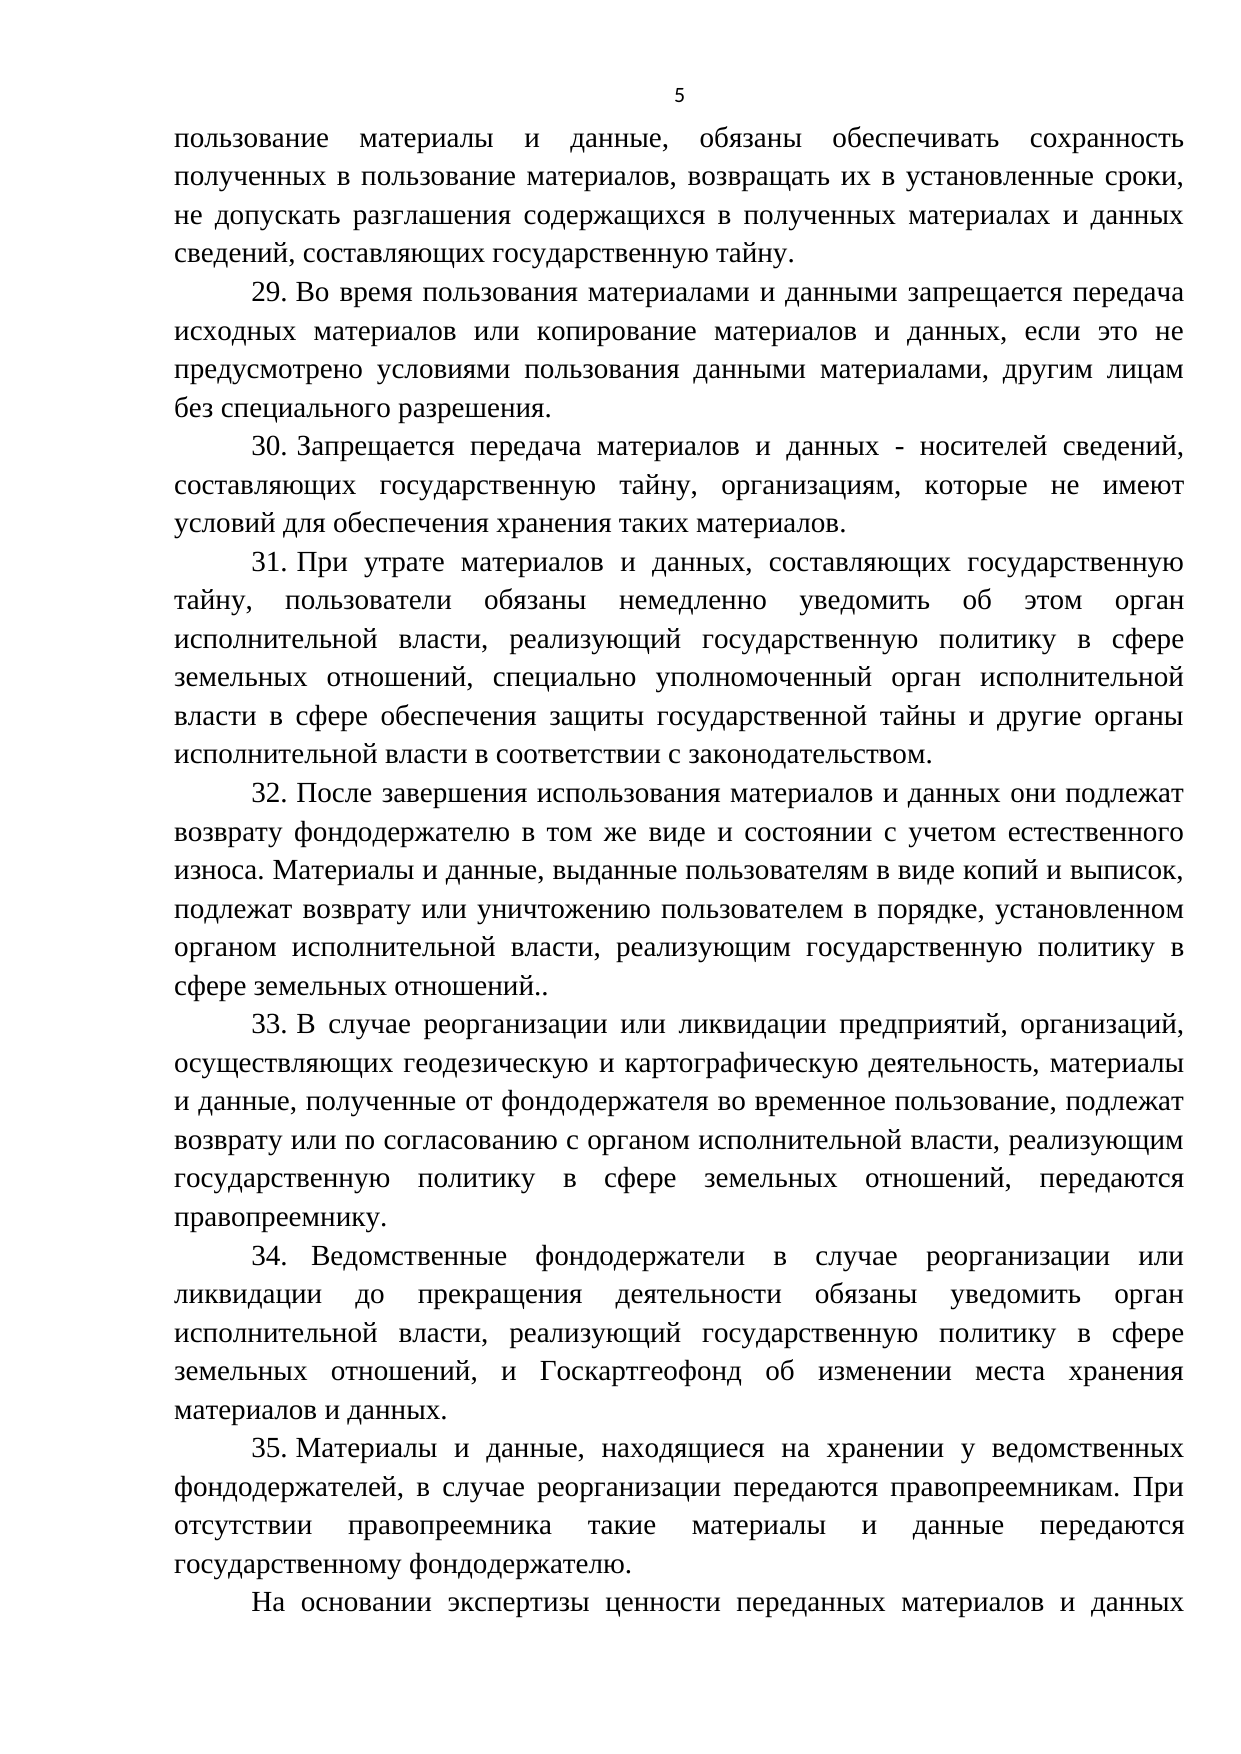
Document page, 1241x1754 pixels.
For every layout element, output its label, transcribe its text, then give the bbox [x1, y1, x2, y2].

list После завершения использования материалов и данных они подлежат возврату фондодержателю в том же виде и состоянии с учетом естественного износа. Материалы и данные, выданные пользователям в виде копий и выписок, подлежат возврату или уничтожению пользователем в порядке, установленном органом исполнительной власти, реализующим государственную политику в сфере земельных отношений.. [174, 775, 1185, 1001]
list В случае реорганизации или ликвидации предприятий, организаций, осуществляющих геодезическую и картографическую деятельность, материалы и данные, полученные от фондодержателя во временное пользование, подлежат возврату или по согласованию с органом исполнительной власти, реализующим государственную политику в сфере земельных отношений, передаются правопреемнику. [174, 1006, 1185, 1233]
list Запрещается передача материалов и данных - носителей сведений, составляющих государственную тайну, организациям, которые не имеют условий для обеспечения хранения таких материалов. [174, 428, 1185, 539]
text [174, 1584, 1185, 1618]
list Во время пользования материалами и данными запрещается передача исходных материалов или копирование материалов и данных, если это не предусмотрено условиями пользования данными материалами, другим лицам без специального разрешения. [174, 274, 1185, 423]
list Ведомственные фондодержатели в случае реорганизации или ликвидации до прекращения деятельности обязаны уведомить орган исполнительной власти, реализующий государственную политику в сфере земельных отношений, и Госкартгеофонд об изменении места хранения материалов и данных. [174, 1238, 1185, 1425]
list Материалы и данные, находящиеся на хранении у ведомственных фондодержателей, в случае реорганизации передаются правопреемникам. При отсутствии правопреемника такие материалы и данные передаются государственному фондодержателю. [174, 1430, 1185, 1579]
list При утрате материалов и данных, составляющих государственную тайну, пользователи обязаны немедленно уведомить об этом орган исполнительной власти, реализующий государственную политику в сфере земельных отношений, специально уполномоченный орган исполнительной власти в сфере обеспечения защиты государственной тайны и другие органы исполнительной власти в соответствии с законодательством. [174, 544, 1185, 770]
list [174, 120, 1185, 269]
